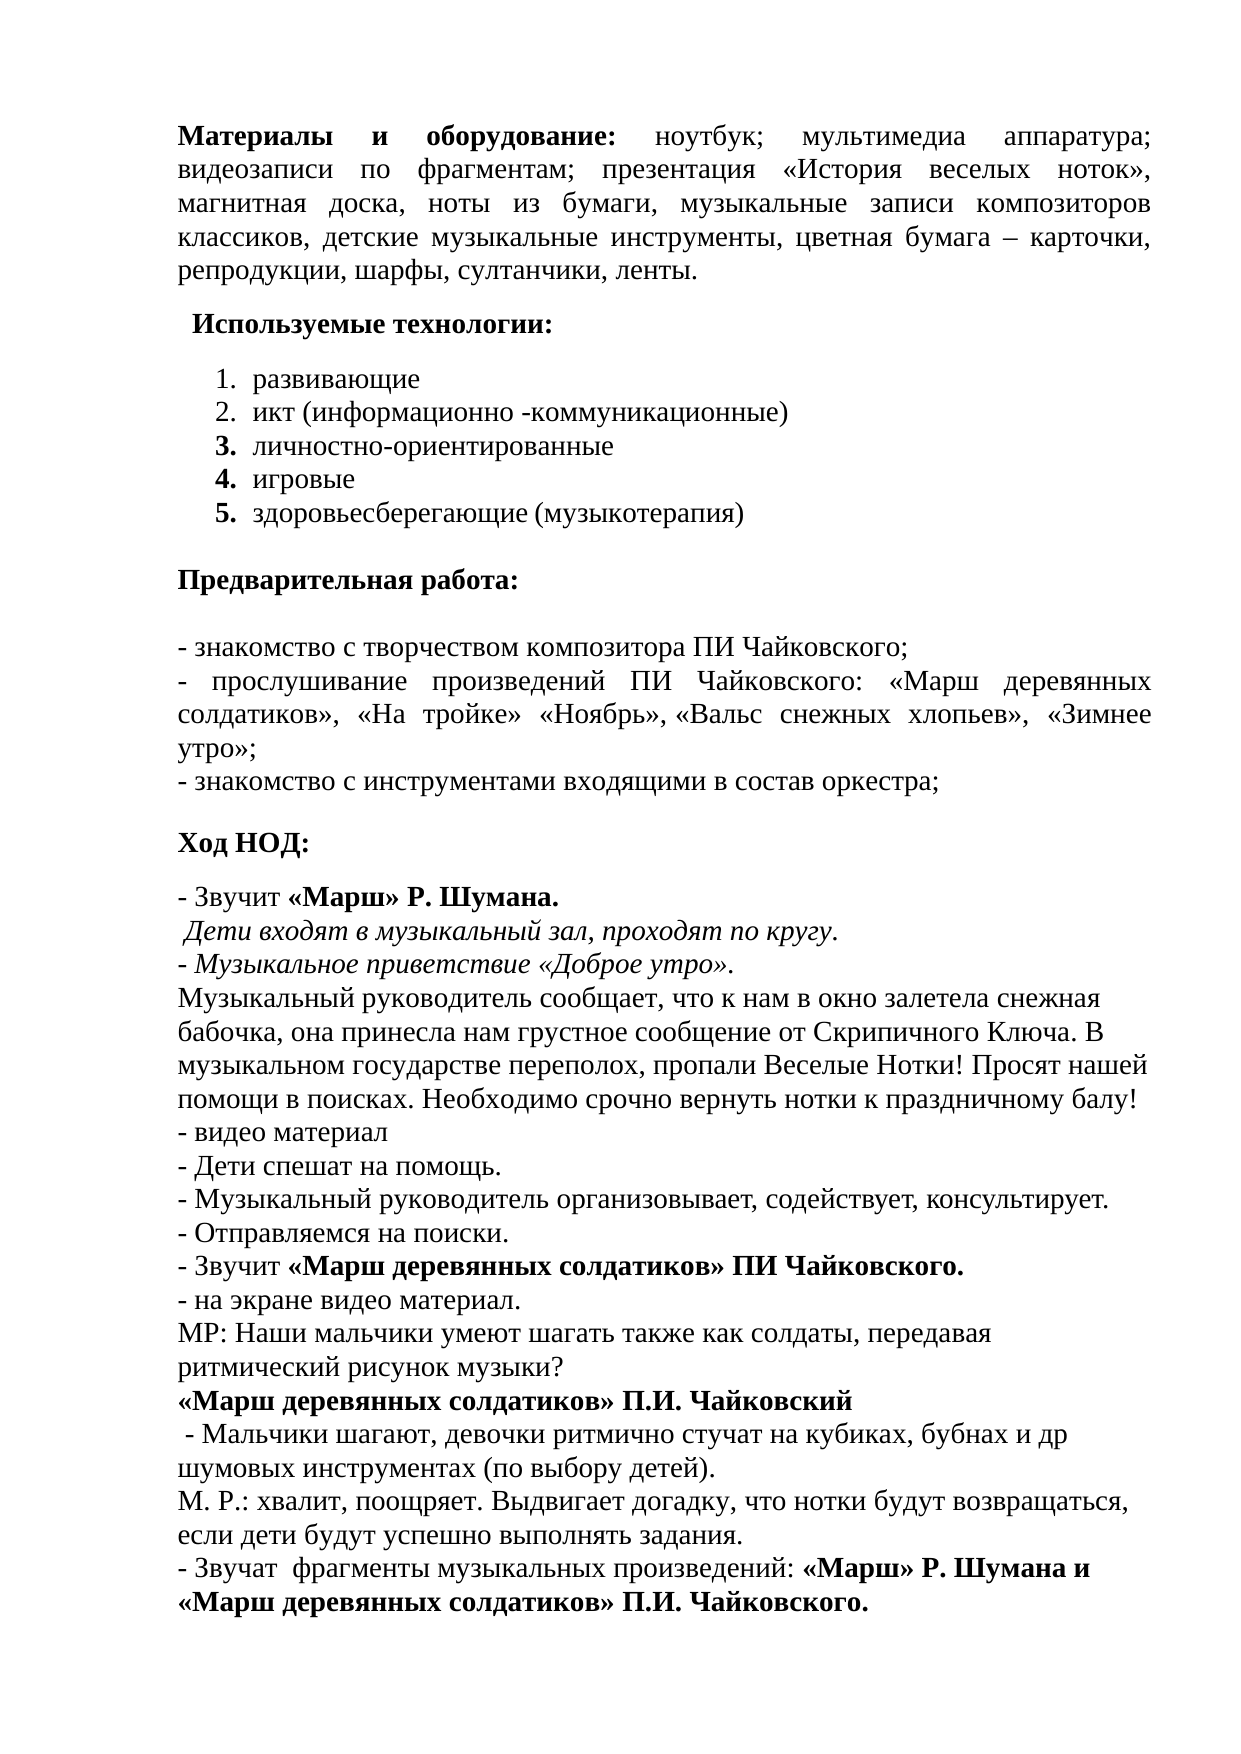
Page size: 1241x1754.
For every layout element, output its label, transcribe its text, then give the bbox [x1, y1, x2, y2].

list здоровьесберегающие (музыкотерапия) [528, 495, 1152, 529]
text МР: Наши мальчики умеют шагать также как солдаты, передавая ритмический рисунок музыки? [177, 1316, 1152, 1383]
text - Музыкальное приветствие «Доброе утро». [177, 947, 1152, 980]
text - прослушивание произведений ПИ Чайковского: «Марш деревянных солдатиков», «На тройке» «Ноябрь», «Вальс снежных хлопьев», «Зимнее утро»; [177, 663, 1152, 763]
text - на экране видео материал. [177, 1282, 1152, 1316]
list личностно-ориентированные [215, 428, 1152, 462]
text М. Р.: хвалит, поощряет. Выдвигает догадку, что нотки будут возвращаться, если дети будут успешно выполнять задания. [177, 1483, 1152, 1550]
text «Марш деревянных солдатиков» П.И. Чайковский [177, 1383, 1152, 1416]
text - знакомство с творчеством композитора ПИ Чайковского; [177, 629, 1152, 663]
text Дети входят в музыкальный зал, проходят по кругу. [177, 913, 1152, 947]
text - знакомство с инструментами входящими в состав оркестра; [177, 763, 1152, 797]
text - Звучат фрагменты музыкальных произведений: «Марш» Р. Шумана и «Марш деревянных солдатиков» П.И. Чайковского. [177, 1550, 1152, 1617]
text Используемые технологии: [177, 307, 1152, 340]
list игровые [215, 462, 1152, 495]
text - Дети спешат на помощь. [177, 1148, 1152, 1181]
text Музыкальный руководитель сообщает, что к нам в окно залетела снежная бабочка, она принесла нам грустное сообщение от Скрипичного Ключа. В музыкальном государстве переполох, пропали Веселые Нотки! Просят нашей помощи в поисках. Необходимо срочно вернуть нотки к праздничному балу! [177, 980, 1152, 1114]
text Предварительная работа: [177, 562, 1152, 596]
text - Отправляемся на поиски. [177, 1215, 1152, 1248]
text Материалы и оборудование: ноутбук; мультимедиа аппаратура; видеозаписи по фрагментам; презентация «История веселых ноток», магнитная доска, ноты из бумаги, музыкальные записи композиторов классиков, детские музыкальные инструменты, цветная бумага – карточки, репродукции, шарфы, султанчики, ленты. [177, 118, 1152, 286]
text - Звучит «Марш деревянных солдатиков» ПИ Чайковского. [177, 1248, 1152, 1282]
text - Звучит «Марш» Р. Шумана. [177, 879, 1152, 913]
text - видео материал [177, 1114, 1152, 1148]
list икт (информационно -коммуникационные) [215, 394, 1152, 428]
text - Музыкальный руководитель организовывает, содействует, консультирует. [177, 1181, 1152, 1215]
text Ход НОД: [177, 825, 1152, 859]
list развивающие [215, 361, 1152, 394]
text - Мальчики шагают, девочки ритмично стучат на кубиках, бубнах и др шумовых инструментах (по выбору детей). [177, 1416, 1152, 1483]
